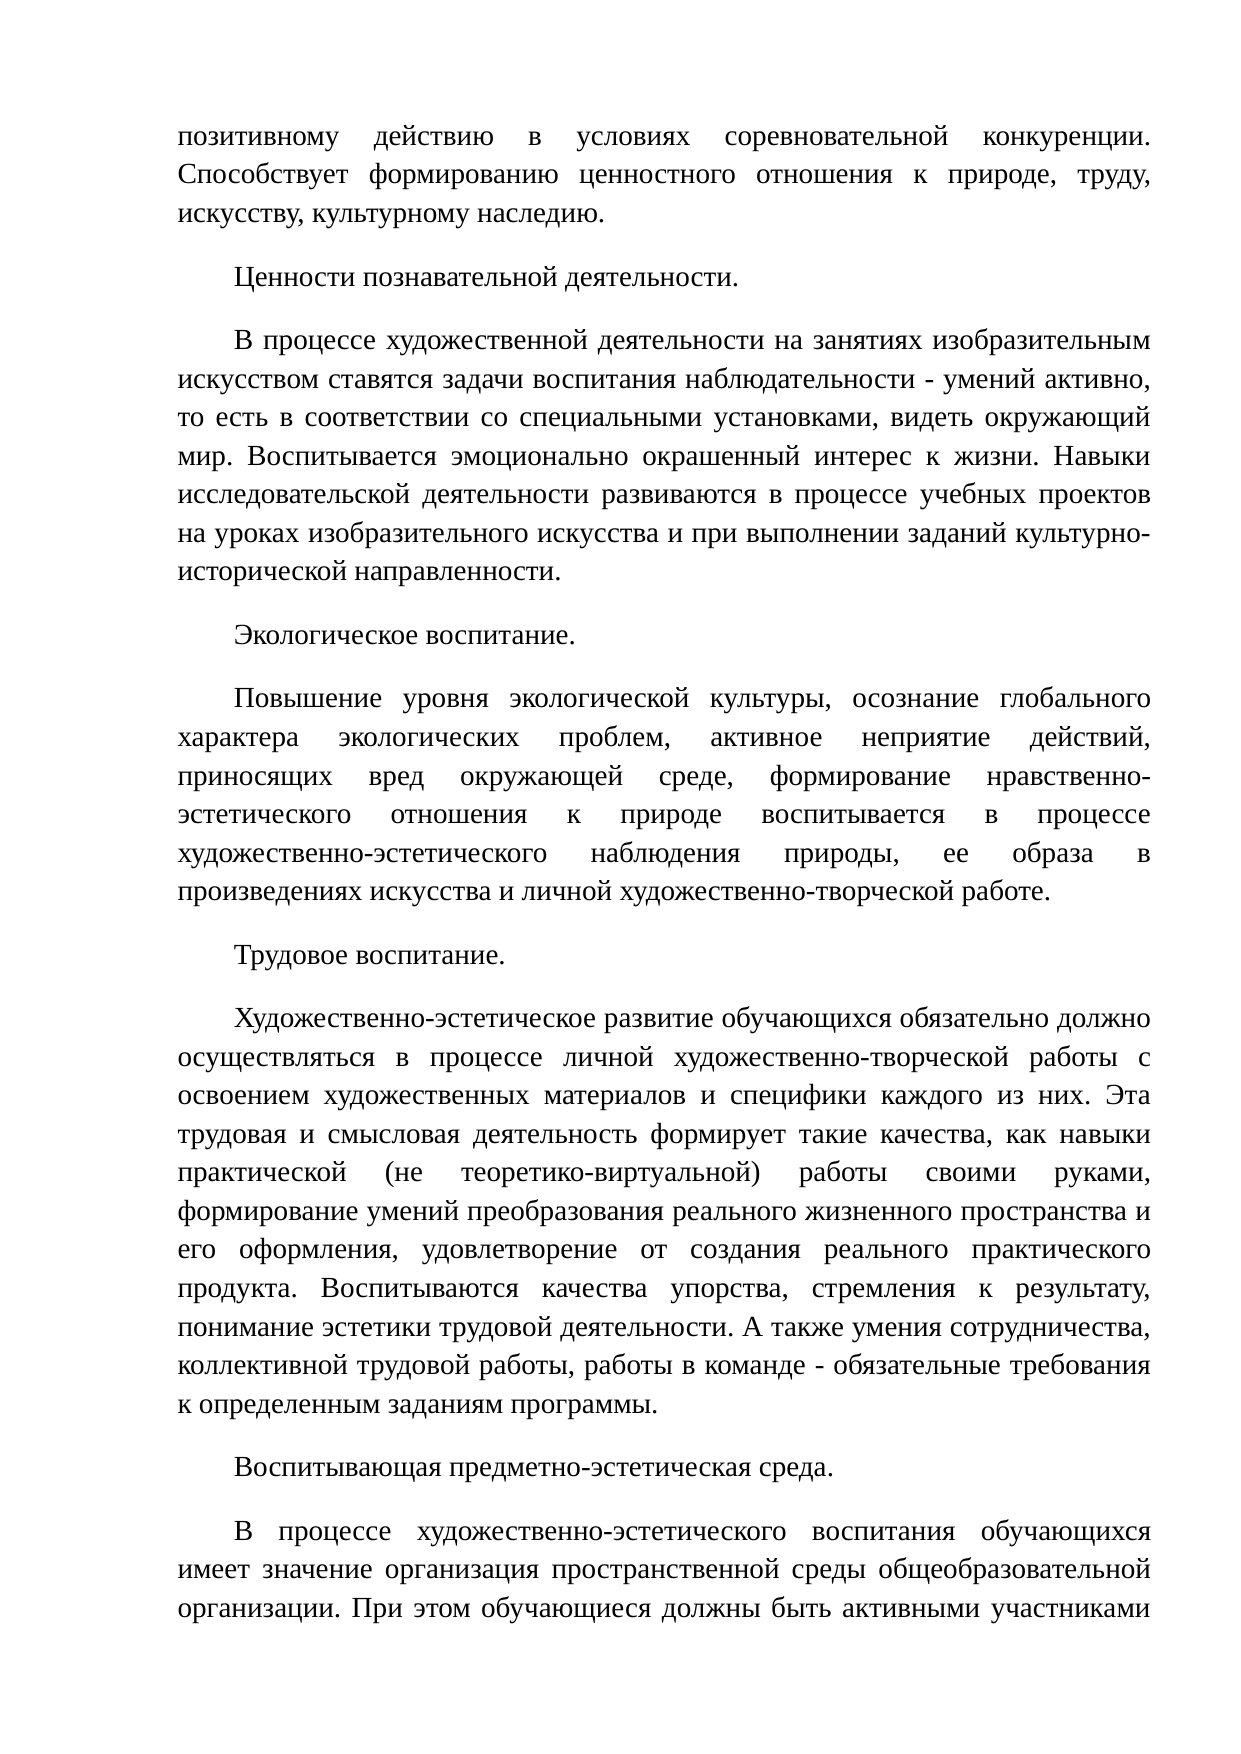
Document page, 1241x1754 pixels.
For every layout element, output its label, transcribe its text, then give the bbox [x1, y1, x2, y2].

text Воспитывающая предметно-эстетическая среда. [177, 1449, 1152, 1483]
text Трудовое воспитание. [177, 937, 1152, 970]
text Ценности познавательной деятельности. [177, 259, 1152, 292]
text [177, 1513, 1152, 1623]
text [177, 118, 1152, 229]
text Повышение уровня экологической культуры, осознание глобального характера экологических проблем, активное неприятие действий, приносящих вред окружающей среде, формирование нравственно-эстетического отношения к природе воспитывается в процессе художественно-эстетического наблюдения природы, ее образа в произведениях искусства и личной художественно-творческой работе. [177, 681, 1152, 907]
text В процессе художественной деятельности на занятиях изобразительным искусством ставятся задачи воспитания наблюдательности - умений активно, то есть в соответствии со специальными установками, видеть окружающий мир. Воспитывается эмоционально окрашенный интерес к жизни. Навыки исследовательской деятельности развиваются в процессе учебных проектов на уроках изобразительного искусства и при выполнении заданий культурно-исторической направленности. [177, 322, 1152, 587]
text Экологическое воспитание. [177, 617, 1152, 651]
text Художественно-эстетическое развитие обучающихся обязательно должно осуществляться в процессе личной художественно-творческой работы с освоением художественных материалов и специфики каждого из них. Эта трудовая и смысловая деятельность формирует такие качества, как навыки практической (не теоретико-виртуальной) работы своими руками, формирование умений преобразования реального жизненного пространства и его оформления, удовлетворение от создания реального практического продукта. Воспитываются качества упорства, стремления к результату, понимание эстетики трудовой деятельности. А также умения сотрудничества, коллективной трудовой работы, работы в команде - обязательные требования к определенным заданиям программы. [177, 1000, 1152, 1419]
